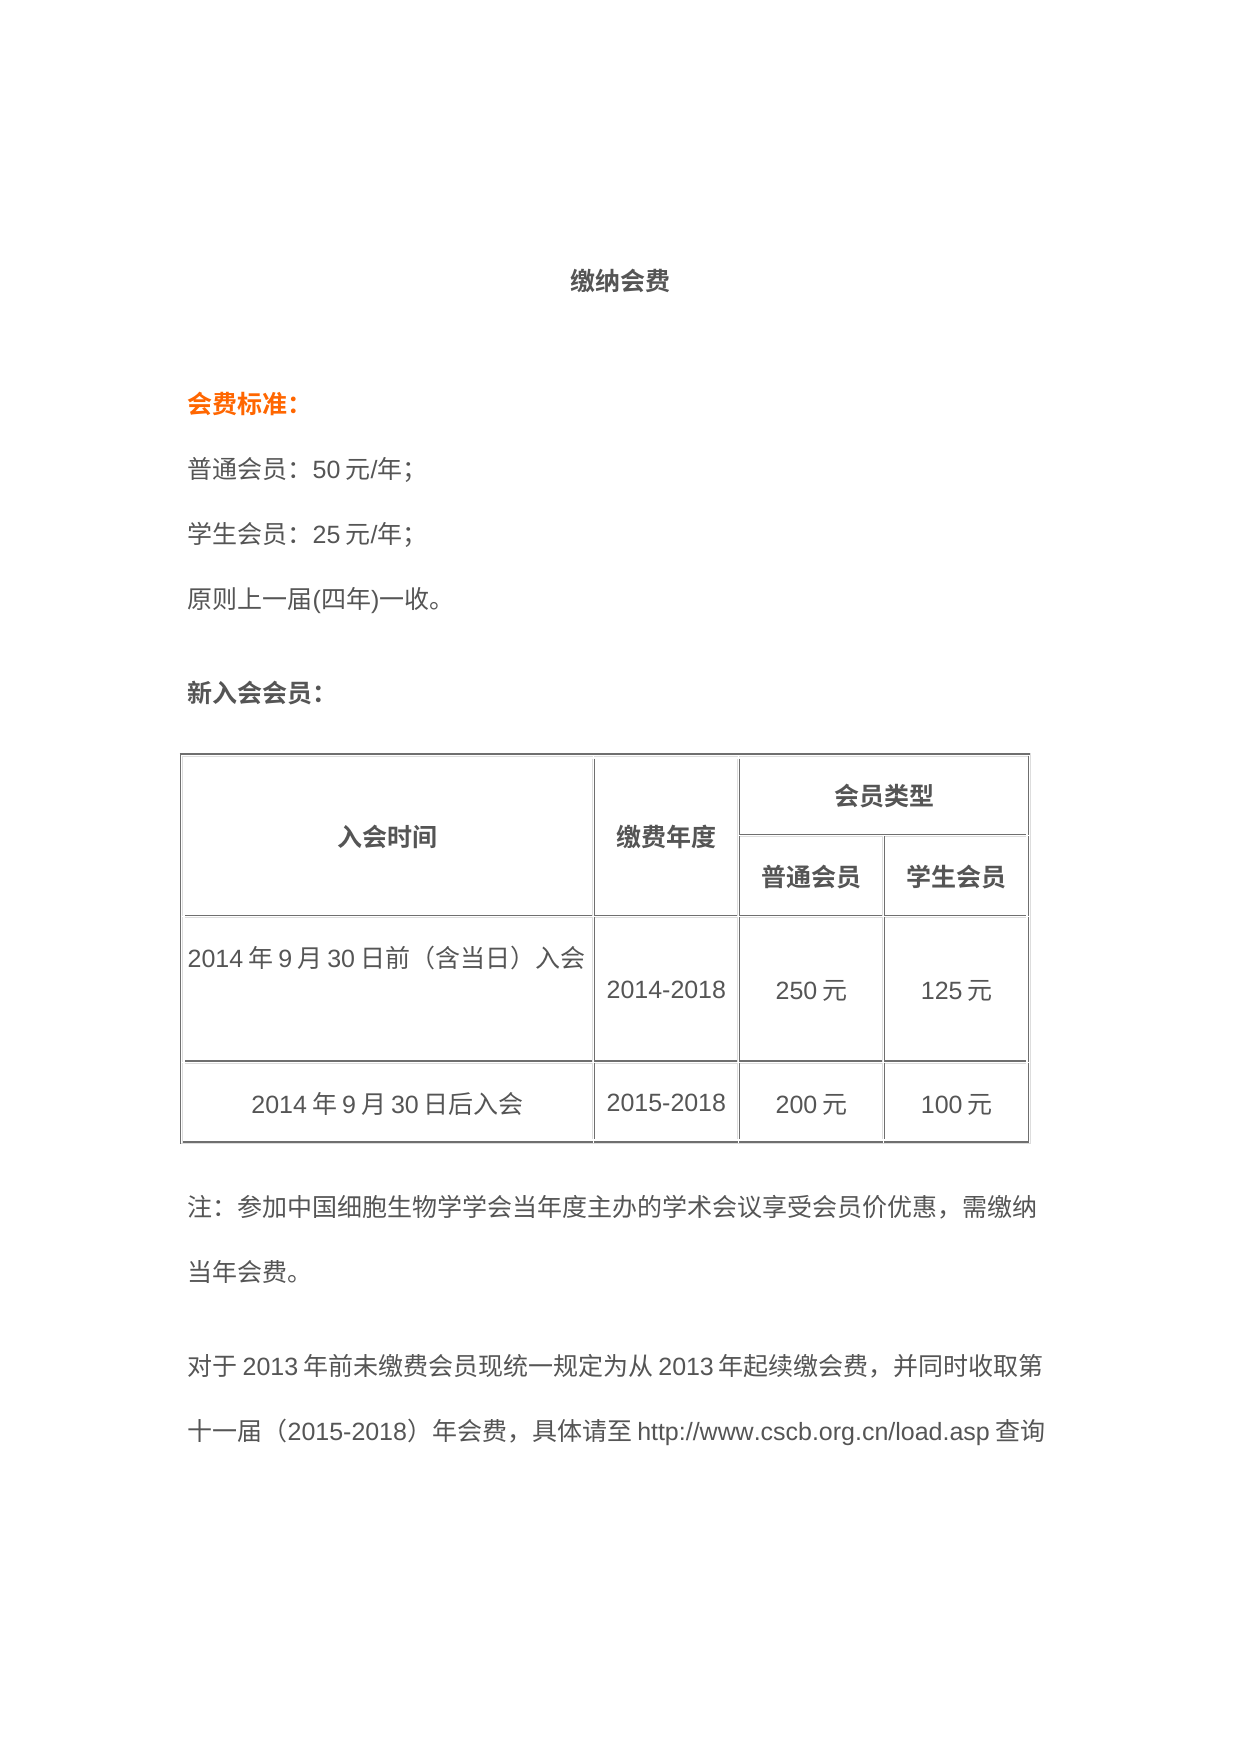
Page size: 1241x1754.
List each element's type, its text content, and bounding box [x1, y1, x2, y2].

table_cell 2014-2018 [595, 918, 737, 1060]
table_cell 2014年9月30日后入会 [183, 1060, 593, 1141]
table_cell 100元 [884, 1060, 1028, 1141]
table_cell 125元 [885, 915, 1028, 1060]
table_cell 普通会员 [740, 837, 882, 914]
text 新入会会员： [187, 659, 1053, 724]
table_cell 2015-2018 [594, 1064, 739, 1141]
table_header 入会时间 [183, 757, 593, 914]
table_header 会员类型 [739, 757, 1028, 834]
text 会费标准： 普通会员：50元/年； 学生会员：25元/年； 原则上一届(四年)一收。 [187, 370, 1053, 630]
table_header 缴费年度 [594, 757, 739, 914]
table_cell 200元 [739, 1064, 884, 1141]
text 注：参加中国细胞生物学学会当年度主办的学术会议享受会员价优惠，需缴纳当年会费。 [187, 1173, 1053, 1303]
text 缴纳会费 [187, 247, 1053, 312]
table_cell 学生会员 [884, 834, 1029, 914]
table_cell 250元 [740, 918, 882, 1060]
table_cell 2014年9月30日前（含当日）入会 [183, 915, 592, 1060]
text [187, 1332, 1053, 1462]
